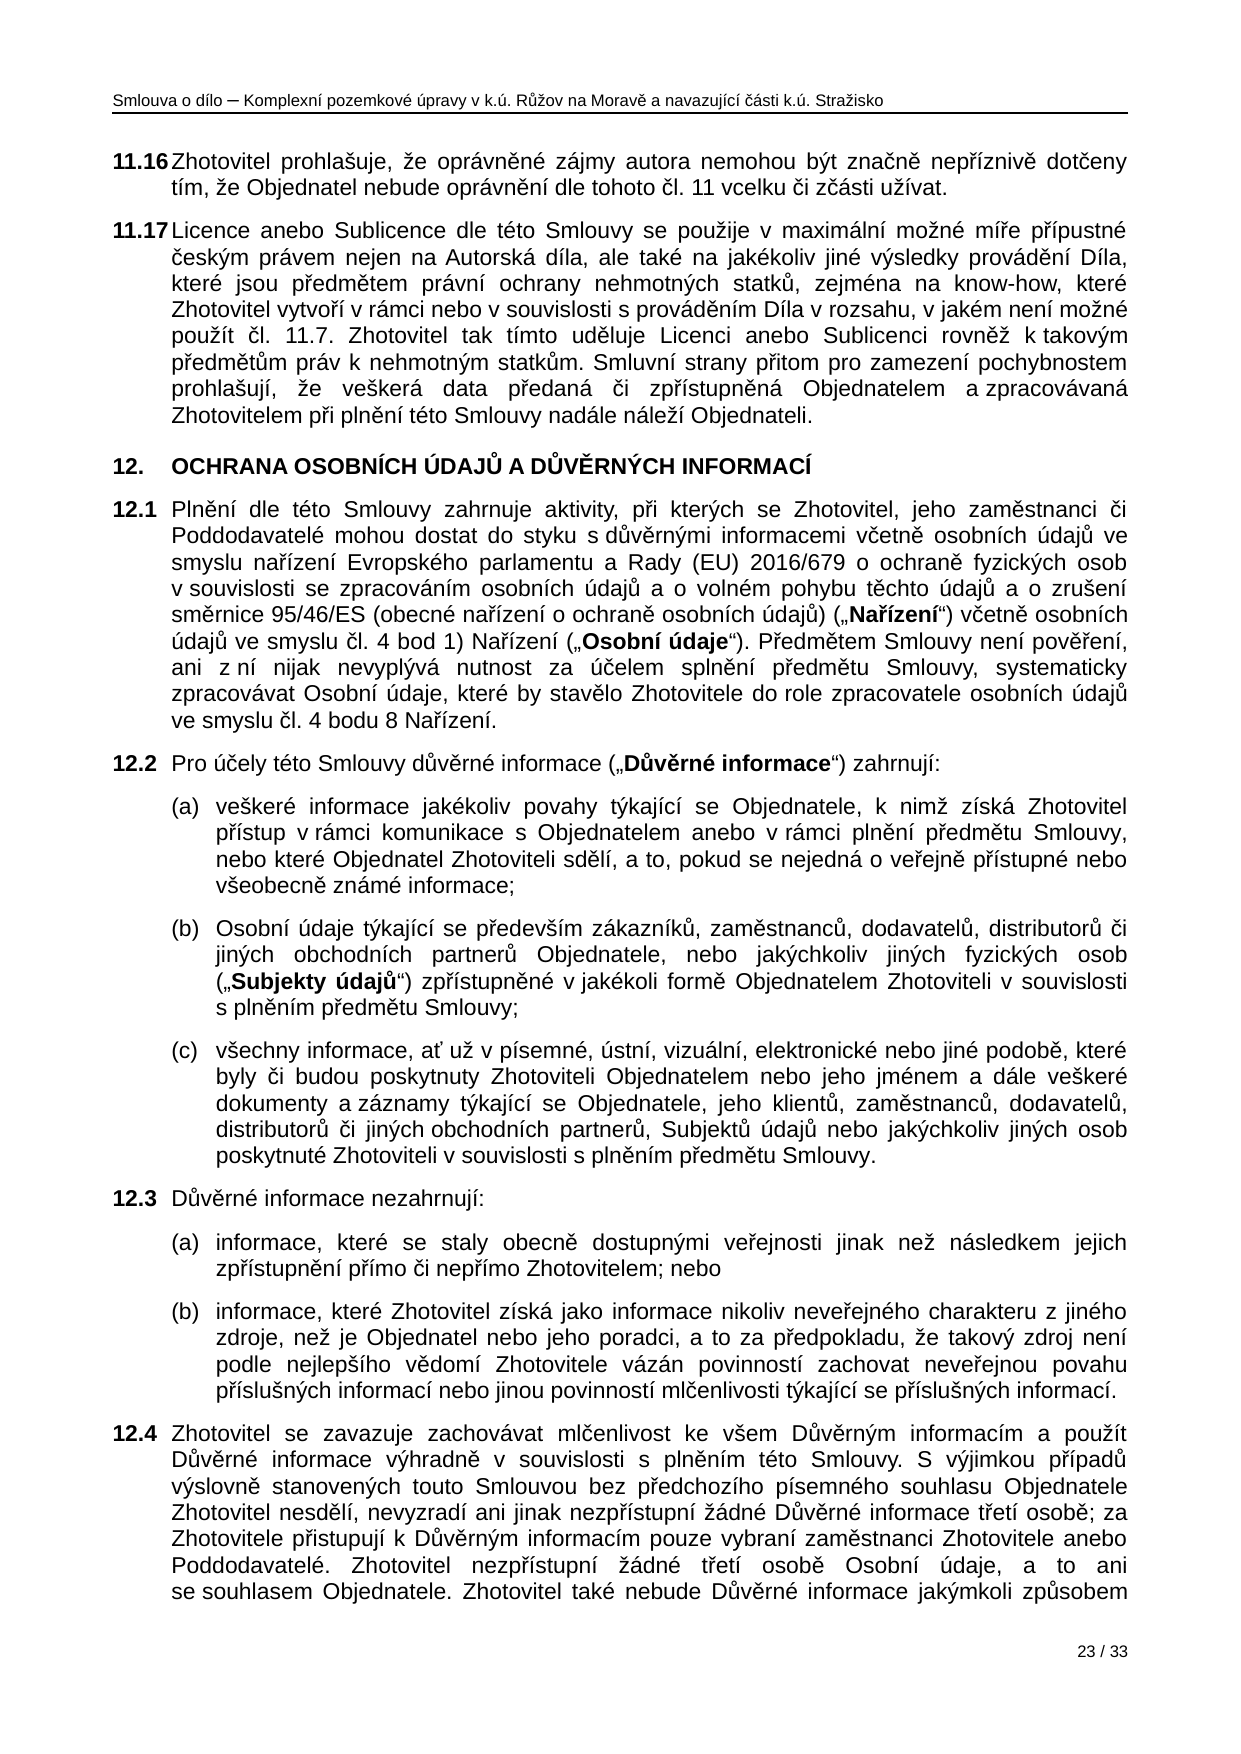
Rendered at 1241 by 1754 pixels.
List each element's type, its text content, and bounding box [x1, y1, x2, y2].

list veškeré informace jakékoliv povahy týkající se Objednatele, k nimž získá Zhotovitel přístup v rámci komunikace s Objednatelem anebo v rámci plnění předmětu Smlouvy, nebo které Objednatel Zhotoviteli sdělí, a to, pokud se nejedná o veřejně přístupné nebo všeobecně známé informace; [171, 793, 1128, 898]
text Osobní údaje týkající se především zákazníků, zaměstnanců, dodavatelů, distributorů či jiných obchodních partnerů Objednatele, nebo jakýchkoliv jiných fyzických osob („Subjekty údajů“) zpřístupněné v jakékoli formě Objednatelem Zhotoviteli v souvislosti s plněním předmětu Smlouvy; [171, 915, 1128, 1020]
text Pro účely této Smlouvy důvěrné informace („Důvěrné informace“) zahrnují: [112, 750, 1128, 776]
text všechny informace, ať už v písemné, ústní, vizuální, elektronické nebo jiné podobě, které byly či budou poskytnuty Zhotoviteli Objednatelem nebo jeho jménem a dále veškeré dokumenty a záznamy týkající se Objednatele, jeho klientů, zaměstnanců, dodavatelů, distributorů či jiných obchodních partnerů, Subjektů údajů nebo jakýchkoliv jiných osob poskytnuté Zhotoviteli v souvislosti s plněním předmětu Smlouvy. [171, 1037, 1128, 1169]
text Plnění dle této Smlouvy zahrnuje aktivity, při kterých se Zhotovitel, jeho zaměstnanci či Poddodavatelé mohou dostat do styku s důvěrnými informacemi včetně osobních údajů ve smyslu nařízení Evropského parlamentu a Rady (EU) 2016/679 o ochraně fyzických osob v souvislosti se zpracováním osobních údajů a o volném pohybu těchto údajů a o zrušení směrnice 95/46/ES (obecné nařízení o ochraně osobních údajů) („Nařízení“) včetně osobních údajů ve smyslu čl. 4 bod 1) Nařízení („Osobní údaje“). Předmětem Smlouvy není pověření, ani z ní nijak nevyplývá nutnost za účelem splnění předmětu Smlouvy, systematicky zpracovávat Osobní údaje, které by stavělo Zhotovitele do role zpracovatele osobních údajů ve smyslu čl. 4 bodu 8 Nařízení. [112, 496, 1128, 733]
text Zhotovitel prohlašuje, že oprávněné zájmy autora nemohou být značně nepříznivě dotčeny tím, že Objednatel nebude oprávnění dle tohoto čl. 11 vcelku či zčásti užívat. [112, 148, 1128, 200]
list informace, které se staly obecně dostupnými veřejnosti jinak než následkem jejich zpřístupnění přímo či nepřímo Zhotovitelem; nebo [171, 1228, 1128, 1281]
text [112, 1420, 1128, 1604]
text Důvěrné informace nezahrnují: [112, 1185, 1128, 1212]
text Ochrana osobních údajů a Důvěrných informací [112, 453, 1128, 479]
text Licence anebo Sublicence dle této Smlouvy se použije v maximální možné míře přípustné českým právem nejen na Autorská díla, ale také na jakékoliv jiné výsledky provádění Díla, které jsou předmětem právní ochrany nehmotných statků, zejména na know-how, které Zhotovitel vytvoří v rámci nebo v souvislosti s prováděním Díla v rozsahu, v jakém není možné použít čl. 11.7. Zhotovitel tak tímto uděluje Licenci anebo Sublicenci rovněž k takovým předmětům práv k nehmotným statkům. Smluvní strany přitom pro zamezení pochybnostem prohlašují, že veškerá data předaná či zpřístupněná Objednatelem a zpracovávaná Zhotovitelem při plnění této Smlouvy nadále náleží Objednateli. [112, 217, 1128, 428]
list informace, které Zhotovitel získá jako informace nikoliv neveřejného charakteru z jiného zdroje, než je Objednatel nebo jeho poradci, a to za předpokladu, že takový zdroj není podle nejlepšího vědomí Zhotovitele vázán povinností zachovat neveřejnou povahu příslušných informací nebo jinou povinností mlčenlivosti týkající se příslušných informací. [171, 1298, 1128, 1403]
